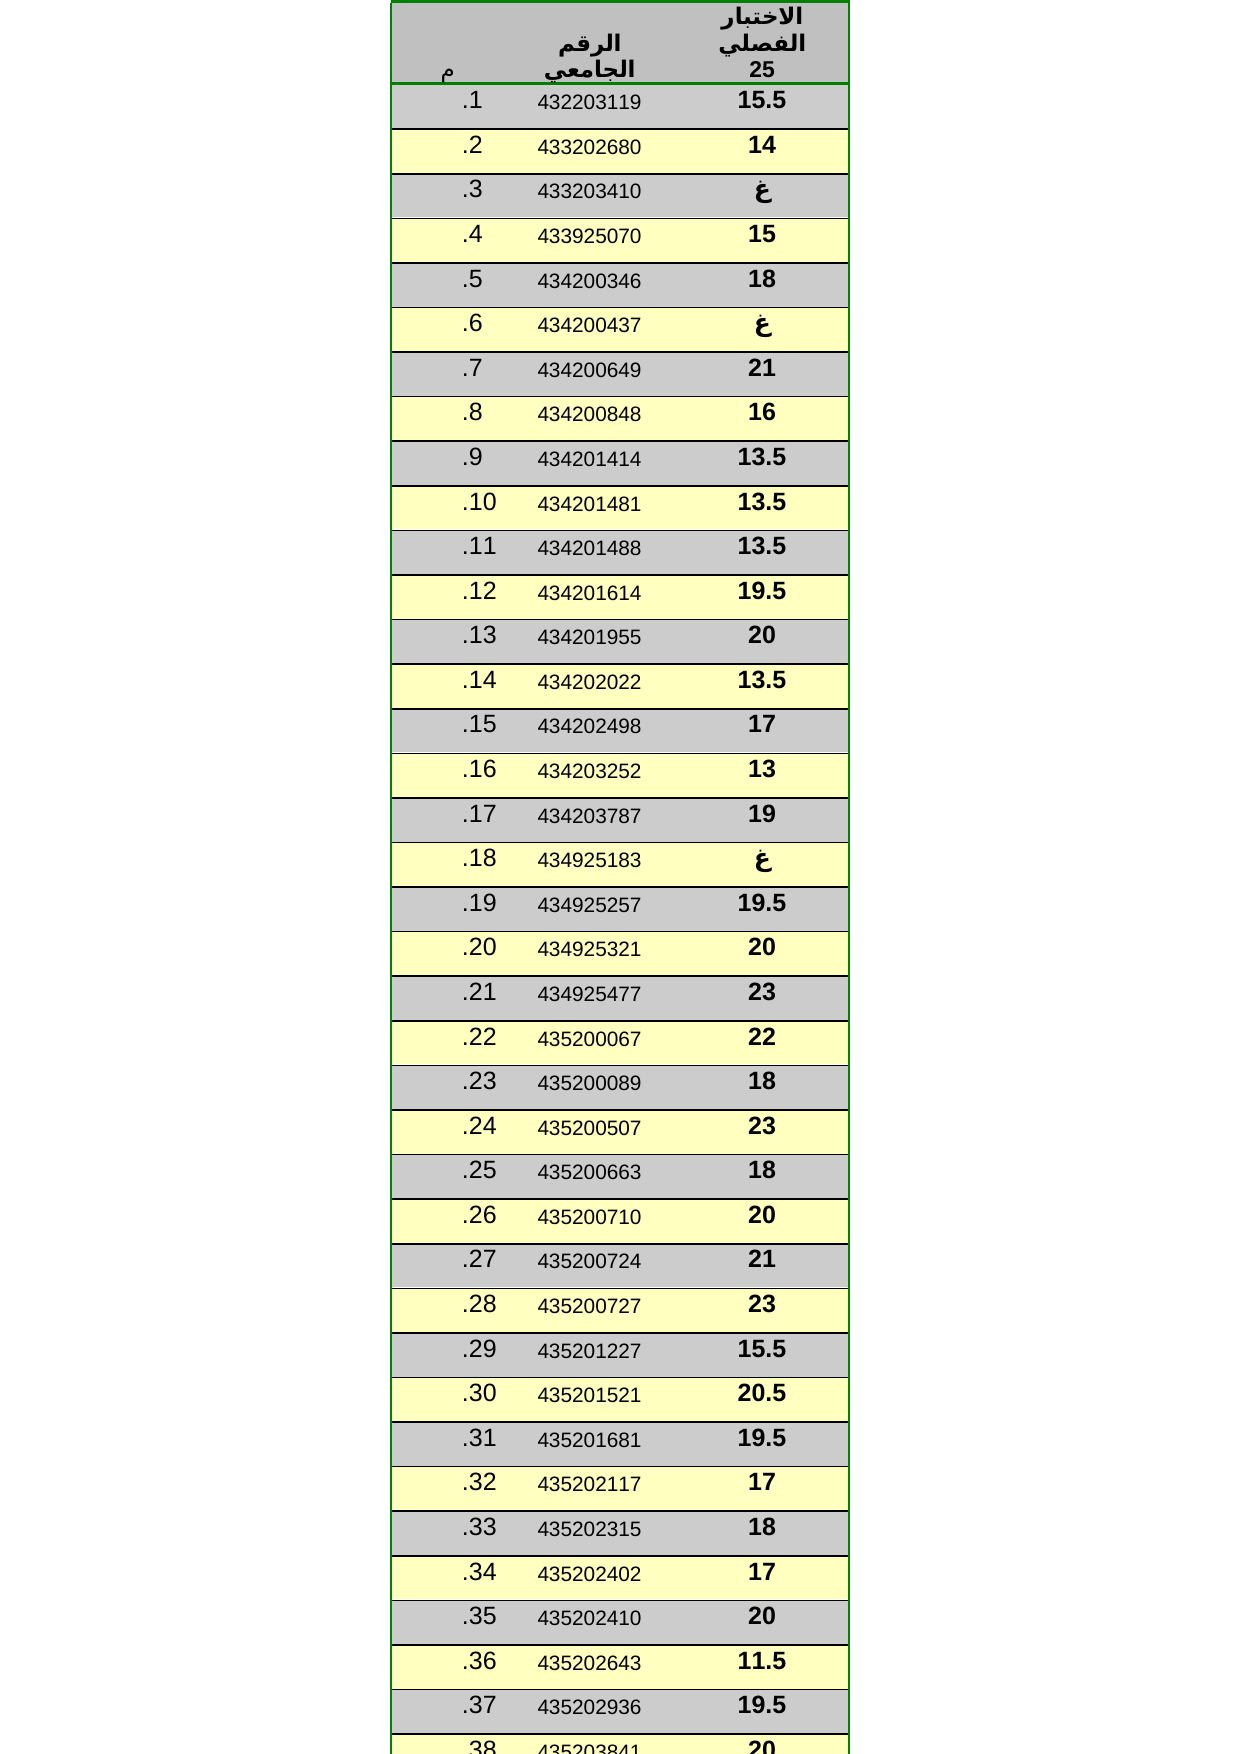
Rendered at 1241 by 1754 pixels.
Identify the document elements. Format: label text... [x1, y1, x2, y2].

table_cell [392, 487, 504, 529]
table_cell [392, 1512, 504, 1555]
table_cell [392, 397, 504, 440]
table_cell [392, 843, 504, 886]
table_cell 18 [675, 264, 848, 307]
table_cell [392, 85, 504, 128]
table_cell 23 [675, 977, 848, 1020]
table_cell 435201681 [504, 1423, 675, 1466]
table_cell [392, 130, 504, 173]
table_cell 17 [675, 1557, 848, 1599]
table_cell 435202402 [504, 1557, 675, 1599]
table_cell [392, 442, 504, 485]
table_cell 17 [675, 1467, 848, 1510]
table_cell 434201955 [504, 620, 675, 663]
table_cell 435200727 [504, 1289, 675, 1332]
table_cell 433925070 [504, 219, 675, 262]
table_cell [392, 620, 504, 663]
table_cell 434202498 [504, 710, 675, 752]
table_cell 22 [675, 1022, 848, 1064]
table_cell 19 [675, 799, 848, 842]
table_cell [392, 932, 504, 975]
table_cell 13.5 [675, 442, 848, 485]
table_cell [392, 1601, 504, 1644]
table_cell 20.5 [675, 1378, 848, 1421]
table_cell 434200649 [504, 353, 675, 396]
table_header م [392, 3, 504, 82]
table_cell 433202680 [504, 130, 675, 173]
table_cell 20 [675, 620, 848, 663]
table_cell غ [675, 843, 848, 886]
table_cell [392, 1289, 504, 1332]
table_cell [392, 219, 504, 262]
table_cell [392, 1557, 504, 1599]
table_cell 434925477 [504, 977, 675, 1020]
table_cell غ [675, 175, 848, 217]
table_cell 435200507 [504, 1111, 675, 1154]
table_cell [392, 1467, 504, 1510]
table_cell [392, 799, 504, 842]
table_cell 20 [675, 1735, 848, 1754]
table_cell [392, 1646, 504, 1689]
table_cell 435200067 [504, 1022, 675, 1064]
table_cell [392, 1423, 504, 1466]
table_cell 21 [675, 1245, 848, 1287]
table_cell 434201414 [504, 442, 675, 485]
table_cell [392, 531, 504, 574]
table_cell 13.5 [675, 665, 848, 708]
table_cell [392, 754, 504, 797]
table_cell [392, 1245, 504, 1287]
table_cell 13 [675, 754, 848, 797]
table_cell 19.5 [675, 1423, 848, 1466]
table_cell [392, 977, 504, 1020]
table_cell 435202936 [504, 1690, 675, 1733]
table_cell 16 [675, 397, 848, 440]
table_cell 17 [675, 710, 848, 752]
table_cell [392, 665, 504, 708]
table_cell 435200663 [504, 1155, 675, 1198]
table_cell [392, 1111, 504, 1154]
table_cell 19.5 [675, 576, 848, 619]
table_cell 434200346 [504, 264, 675, 307]
table_cell 18 [675, 1066, 848, 1109]
table_cell [392, 576, 504, 619]
table_cell 23 [675, 1111, 848, 1154]
table_cell 15 [675, 219, 848, 262]
table_cell 11.5 [675, 1646, 848, 1689]
table_cell 21 [675, 353, 848, 396]
table_cell [392, 175, 504, 217]
table_cell 20 [675, 1601, 848, 1644]
table_cell 20 [675, 1200, 848, 1243]
table_cell 19.5 [675, 888, 848, 931]
table_cell 434925257 [504, 888, 675, 931]
table_cell 435203841 [504, 1735, 675, 1754]
table_cell 435202315 [504, 1512, 675, 1555]
table_cell [392, 1022, 504, 1064]
table_header الاختبار الفصلي 25 [675, 3, 848, 82]
table_cell غ [675, 308, 848, 351]
table_cell 432203119 [504, 85, 675, 128]
table_cell [392, 1066, 504, 1109]
table_cell 434925321 [504, 932, 675, 975]
table_cell 15.5 [675, 1334, 848, 1377]
table_cell 435201521 [504, 1378, 675, 1421]
table_cell 20 [675, 932, 848, 975]
table_cell 434200848 [504, 397, 675, 440]
table_cell 434201481 [504, 487, 675, 529]
table_cell 434201488 [504, 531, 675, 574]
table_cell 15.5 [675, 85, 848, 128]
table_cell [392, 308, 504, 351]
table_cell 433203410 [504, 175, 675, 217]
table_cell 434200437 [504, 308, 675, 351]
table_cell 435202643 [504, 1646, 675, 1689]
table_cell 435202117 [504, 1467, 675, 1510]
table_cell 435201227 [504, 1334, 675, 1377]
table_cell 18 [675, 1512, 848, 1555]
table_cell 13.5 [675, 487, 848, 529]
table_cell 19.5 [675, 1690, 848, 1733]
table_cell [392, 1200, 504, 1243]
table_cell 435200710 [504, 1200, 675, 1243]
table_cell 434202022 [504, 665, 675, 708]
table_cell [392, 1155, 504, 1198]
table_cell 435202410 [504, 1601, 675, 1644]
table_cell [392, 353, 504, 396]
table_cell 13.5 [675, 531, 848, 574]
table_cell 434201614 [504, 576, 675, 619]
table_cell 23 [675, 1289, 848, 1332]
table_cell [392, 1334, 504, 1377]
table_cell 434925183 [504, 843, 675, 886]
table_cell 434203252 [504, 754, 675, 797]
table_cell [392, 710, 504, 752]
table_header الرقم الجامعي [504, 3, 675, 82]
table_cell [392, 264, 504, 307]
table_cell [392, 888, 504, 931]
table_cell [392, 1378, 504, 1421]
table_cell [392, 1690, 504, 1733]
table_cell 14 [675, 130, 848, 173]
table_cell 435200089 [504, 1066, 675, 1109]
table_cell 434203787 [504, 799, 675, 842]
table_cell 18 [675, 1155, 848, 1198]
table_cell [392, 1735, 504, 1754]
table_cell 435200724 [504, 1245, 675, 1287]
